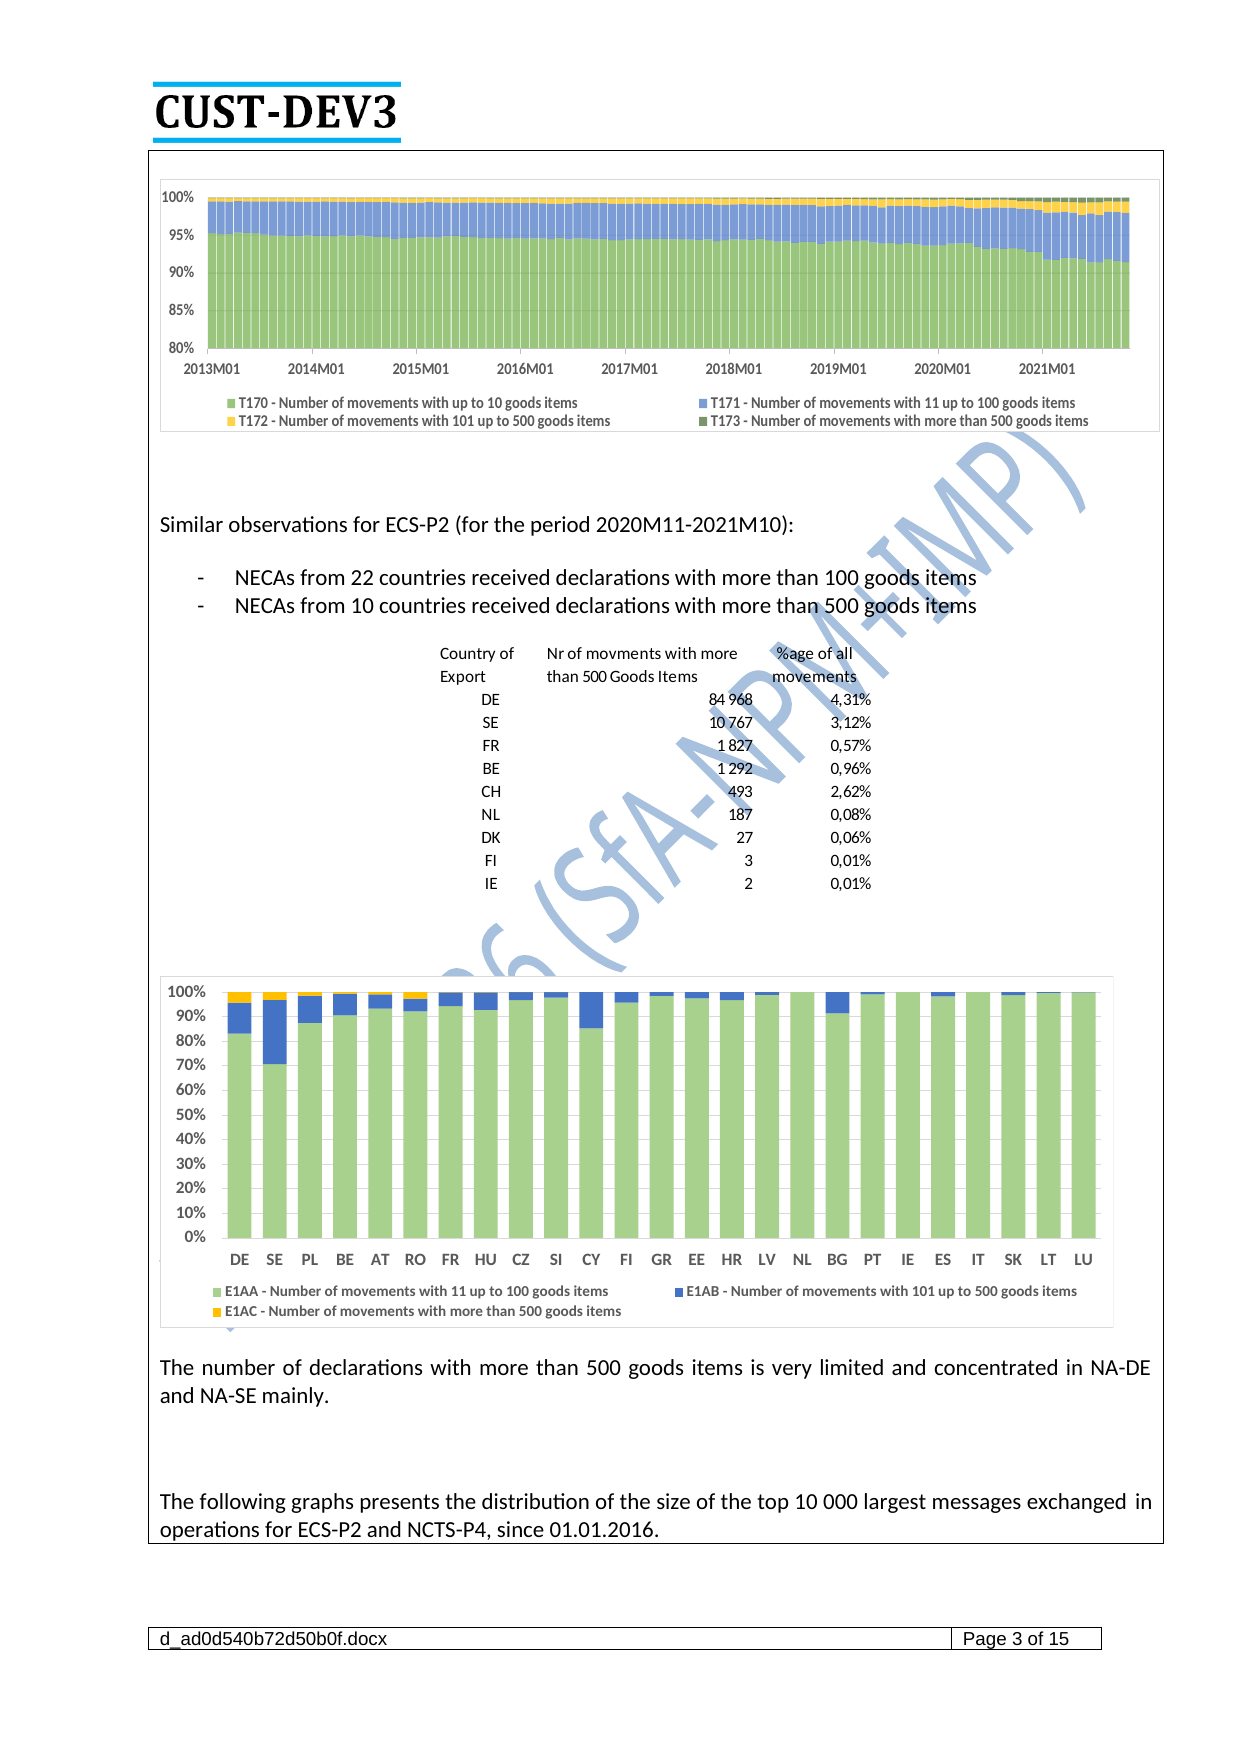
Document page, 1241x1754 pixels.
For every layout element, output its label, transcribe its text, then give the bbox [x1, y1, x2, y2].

picture [147, 75, 406, 149]
